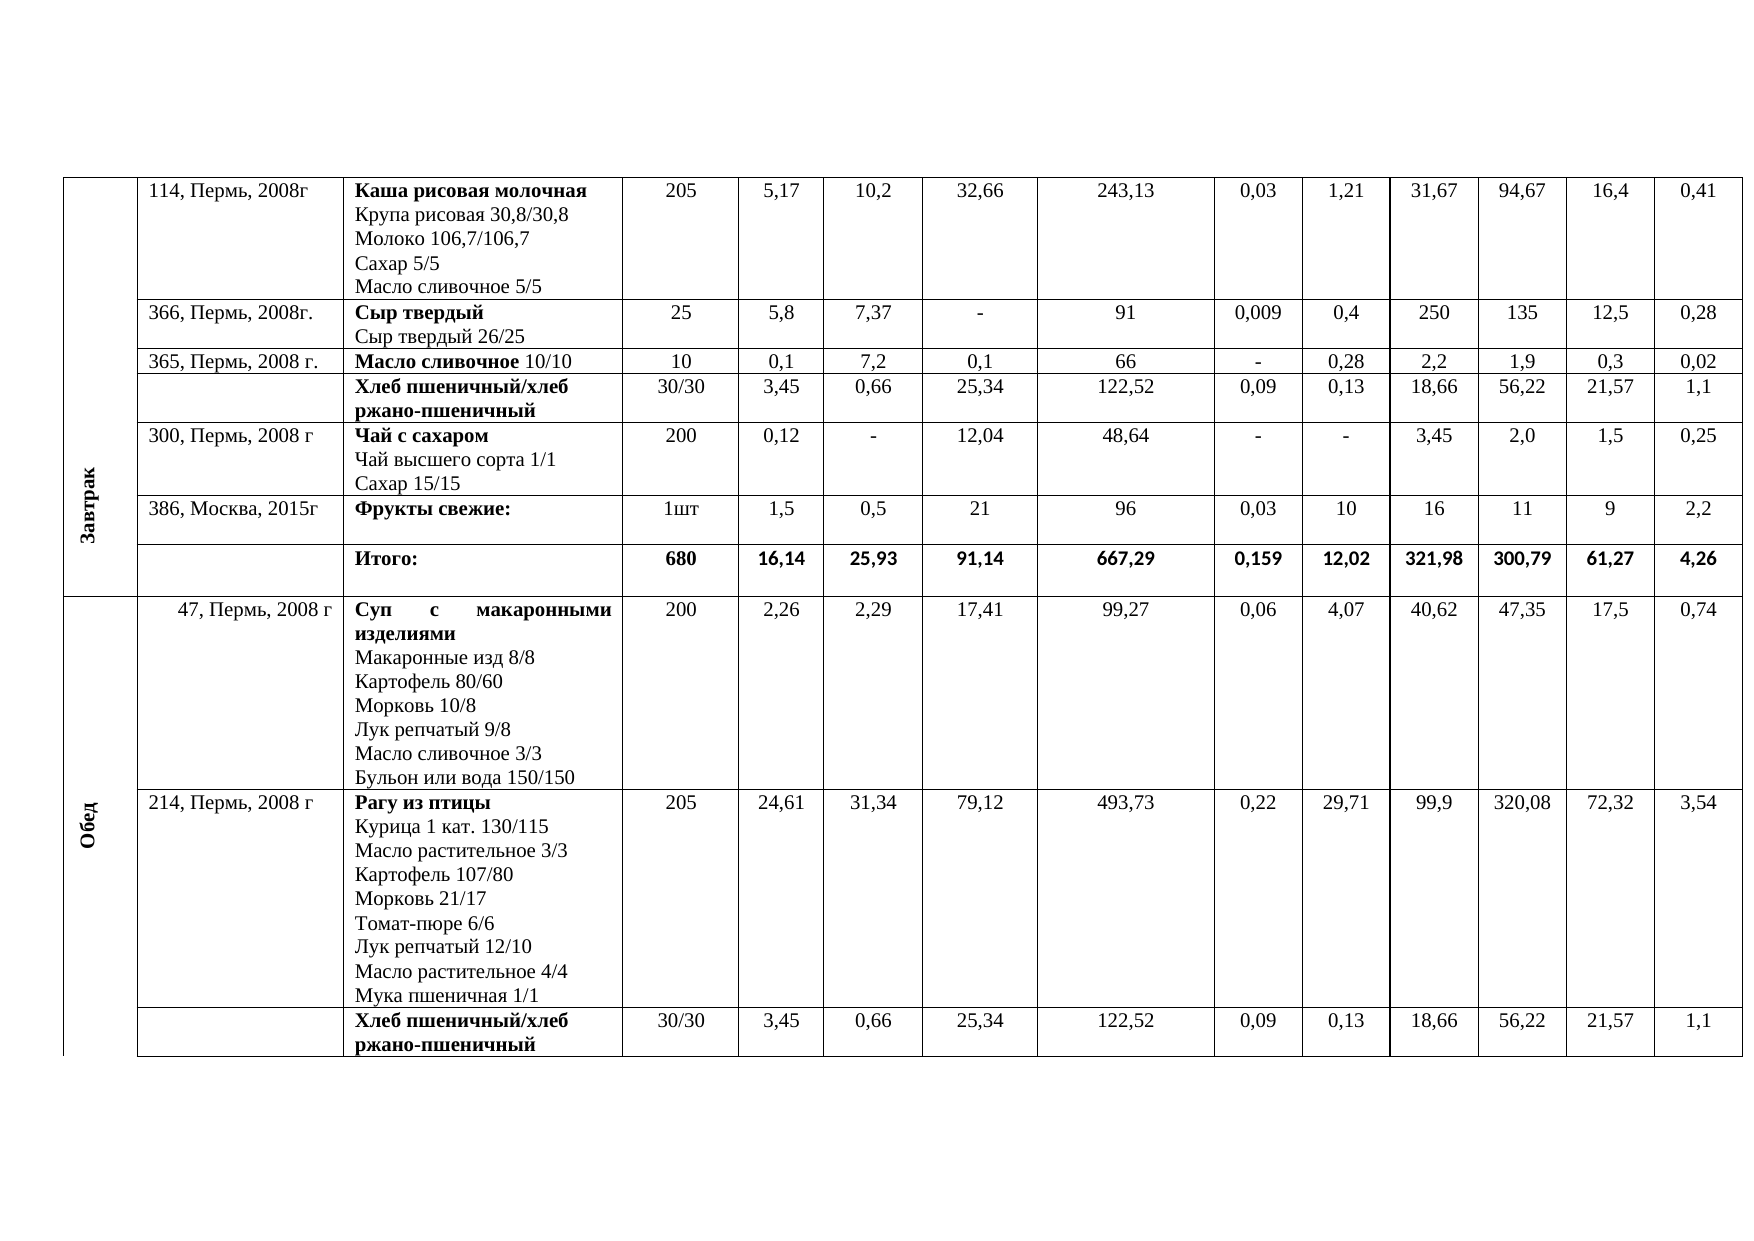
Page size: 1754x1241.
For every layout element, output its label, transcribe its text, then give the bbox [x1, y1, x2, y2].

table_cell 16,4 [1567, 178, 1654, 298]
table_cell 0,03 [1215, 496, 1302, 544]
table_cell 0,12 [739, 423, 823, 495]
table_cell 1,5 [739, 496, 823, 544]
table_cell 0,22 [1215, 790, 1302, 1007]
table_cell 1,21 [1303, 178, 1389, 298]
table_cell - [923, 300, 1037, 348]
table_cell 32,66 [923, 178, 1037, 298]
table_cell 96 [1038, 496, 1214, 544]
table_cell 11 [1479, 496, 1566, 544]
table_cell 12,02 [1303, 545, 1389, 596]
table_cell 0,3 [1567, 349, 1654, 373]
table_cell Обед [64, 597, 137, 1056]
table_cell 122,52 [1038, 374, 1214, 422]
table_cell 17,41 [923, 597, 1037, 789]
table_cell 5,17 [739, 178, 823, 298]
table_cell 321,98 [1391, 545, 1478, 596]
table_cell [138, 1008, 343, 1056]
table_cell Хлеб пшеничный/хлеб ржано-пшеничный [344, 374, 622, 422]
table_cell Масло сливочное 10/10 [344, 349, 622, 373]
table_cell 1,1 [1655, 1008, 1742, 1056]
table_cell 2,0 [1479, 423, 1566, 495]
table_cell Хлеб пшеничный/хлеб ржано-пшеничный [344, 1008, 622, 1056]
table_cell 40,62 [1391, 597, 1478, 789]
table_cell 30/30 [623, 374, 738, 422]
table_cell 25 [623, 300, 738, 348]
table_cell 99,9 [1391, 790, 1478, 1007]
table_cell 31,67 [1391, 178, 1478, 298]
table_cell - [1215, 349, 1302, 373]
table_cell 114, Пермь, 2008г [138, 178, 343, 298]
table_cell 29,71 [1303, 790, 1389, 1007]
table_cell 0,5 [824, 496, 922, 544]
table_cell 1,1 [1655, 374, 1742, 422]
table_cell 0,25 [1655, 423, 1742, 495]
table_cell 25,34 [923, 1008, 1037, 1056]
table_cell 10,2 [824, 178, 922, 298]
table_cell 12,5 [1567, 300, 1654, 348]
table_cell 0,41 [1655, 178, 1742, 298]
table_cell 205 [623, 790, 738, 1007]
table_cell 0,02 [1655, 349, 1742, 373]
table_cell 0,1 [739, 349, 823, 373]
table_cell 2,2 [1655, 496, 1742, 544]
table_cell 47,35 [1479, 597, 1566, 789]
table_cell 56,22 [1479, 374, 1566, 422]
table_cell 680 [623, 545, 738, 596]
table_cell 3,54 [1655, 790, 1742, 1007]
table_cell 7,37 [824, 300, 922, 348]
table_cell [138, 545, 343, 596]
table_cell 0,28 [1303, 349, 1389, 373]
table_cell 0,09 [1215, 374, 1302, 422]
table_cell 1,9 [1479, 349, 1566, 373]
table_cell 493,73 [1038, 790, 1214, 1007]
table_cell 0,1 [923, 349, 1037, 373]
table_cell 9 [1567, 496, 1654, 544]
table_cell 0,66 [824, 374, 922, 422]
table_cell 17,5 [1567, 597, 1654, 789]
table_cell 21,57 [1567, 1008, 1654, 1056]
table_cell 2,29 [824, 597, 922, 789]
table_cell 0,13 [1303, 1008, 1389, 1056]
table_cell 122,52 [1038, 1008, 1214, 1056]
table_cell 47, Пермь, 2008 г [138, 597, 343, 789]
table_cell 667,29 [1038, 545, 1214, 596]
table_cell 21 [923, 496, 1037, 544]
table_cell Чай с сахаром Чай высшего сорта 1/1 Сахар 15/15 [344, 423, 622, 495]
table_cell 3,45 [739, 374, 823, 422]
table_cell 56,22 [1479, 1008, 1566, 1056]
table_cell 366, Пермь, 2008г. [138, 300, 343, 348]
table_cell 243,13 [1038, 178, 1214, 298]
table_cell 250 [1391, 300, 1478, 348]
table_cell 18,66 [1391, 374, 1478, 422]
table_cell 10 [623, 349, 738, 373]
table_cell Суп с макаронными изделиями Макаронные изд 8/8 Картофель 80/60 Морковь 10/8 Лук репчатый 9/8 Масло сливочное 3/3 Бульон или вода 150/150 [344, 597, 622, 789]
table_cell 5,8 [739, 300, 823, 348]
table_cell 0,159 [1215, 545, 1302, 596]
table_cell 1шт [623, 496, 738, 544]
table_cell 0,009 [1215, 300, 1302, 348]
table_cell 91 [1038, 300, 1214, 348]
table_cell 3,45 [1391, 423, 1478, 495]
table_cell 0,28 [1655, 300, 1742, 348]
table_cell 0,03 [1215, 178, 1302, 298]
table_cell 94,67 [1479, 178, 1566, 298]
table_cell 7,2 [824, 349, 922, 373]
table_cell 1,5 [1567, 423, 1654, 495]
table_cell 300,79 [1479, 545, 1566, 596]
table_cell Итого: [344, 545, 622, 596]
table_cell 0,74 [1655, 597, 1742, 789]
table_cell 21,57 [1567, 374, 1654, 422]
table_cell Каша рисовая молочная Крупа рисовая 30,8/30,8 Молоко 106,7/106,7 Сахар 5/5 Масло сливочное 5/5 [344, 178, 622, 298]
table_cell Фрукты свежие: [344, 496, 622, 544]
table_cell 0,06 [1215, 597, 1302, 789]
table_cell 25,93 [824, 545, 922, 596]
table_cell 99,27 [1038, 597, 1214, 789]
table_cell 0,13 [1303, 374, 1389, 422]
table_cell 12,04 [923, 423, 1037, 495]
table_cell 0,66 [824, 1008, 922, 1056]
table_cell 135 [1479, 300, 1566, 348]
table_cell 24,61 [739, 790, 823, 1007]
table_cell 16,14 [739, 545, 823, 596]
table_cell 320,08 [1479, 790, 1566, 1007]
table_cell 16 [1391, 496, 1478, 544]
table_cell - [1303, 423, 1389, 495]
table_cell Сыр твердый Сыр твердый 26/25 [344, 300, 622, 348]
table_cell 200 [623, 597, 738, 789]
table_cell 200 [623, 423, 738, 495]
table_cell 48,64 [1038, 423, 1214, 495]
table_cell 300, Пермь, 2008 г [138, 423, 343, 495]
table_cell 79,12 [923, 790, 1037, 1007]
table_cell 31,34 [824, 790, 922, 1007]
table_cell 4,26 [1655, 545, 1742, 596]
table_cell 61,27 [1567, 545, 1654, 596]
table_cell - [824, 423, 922, 495]
table_cell 365, Пермь, 2008 г. [138, 349, 343, 373]
table_cell 3,45 [739, 1008, 823, 1056]
table_cell 66 [1038, 349, 1214, 373]
table_cell 205 [623, 178, 738, 298]
table_cell 386, Москва, 2015г [138, 496, 343, 544]
table_cell 0,09 [1215, 1008, 1302, 1056]
table_cell 0,4 [1303, 300, 1389, 348]
table_cell 2,2 [1391, 349, 1478, 373]
table_cell 4,07 [1303, 597, 1389, 789]
table_cell - [1215, 423, 1302, 495]
table_cell Завтрак [64, 178, 137, 596]
table_cell [138, 374, 343, 422]
table_cell 25,34 [923, 374, 1037, 422]
table_cell 30/30 [623, 1008, 738, 1056]
table_cell 18,66 [1391, 1008, 1478, 1056]
table_cell 72,32 [1567, 790, 1654, 1007]
table_cell 10 [1303, 496, 1389, 544]
table_cell 2,26 [739, 597, 823, 789]
table_cell 214, Пермь, 2008 г [138, 790, 343, 1007]
table_cell Рагу из птицы Курица 1 кат. 130/115 Масло растительное 3/3 Картофель 107/80 Морковь 21/17 Томат-пюре 6/6 Лук репчатый 12/10 Масло растительное 4/4 Мука пшеничная 1/1 [344, 790, 622, 1007]
table_cell 91,14 [923, 545, 1037, 596]
